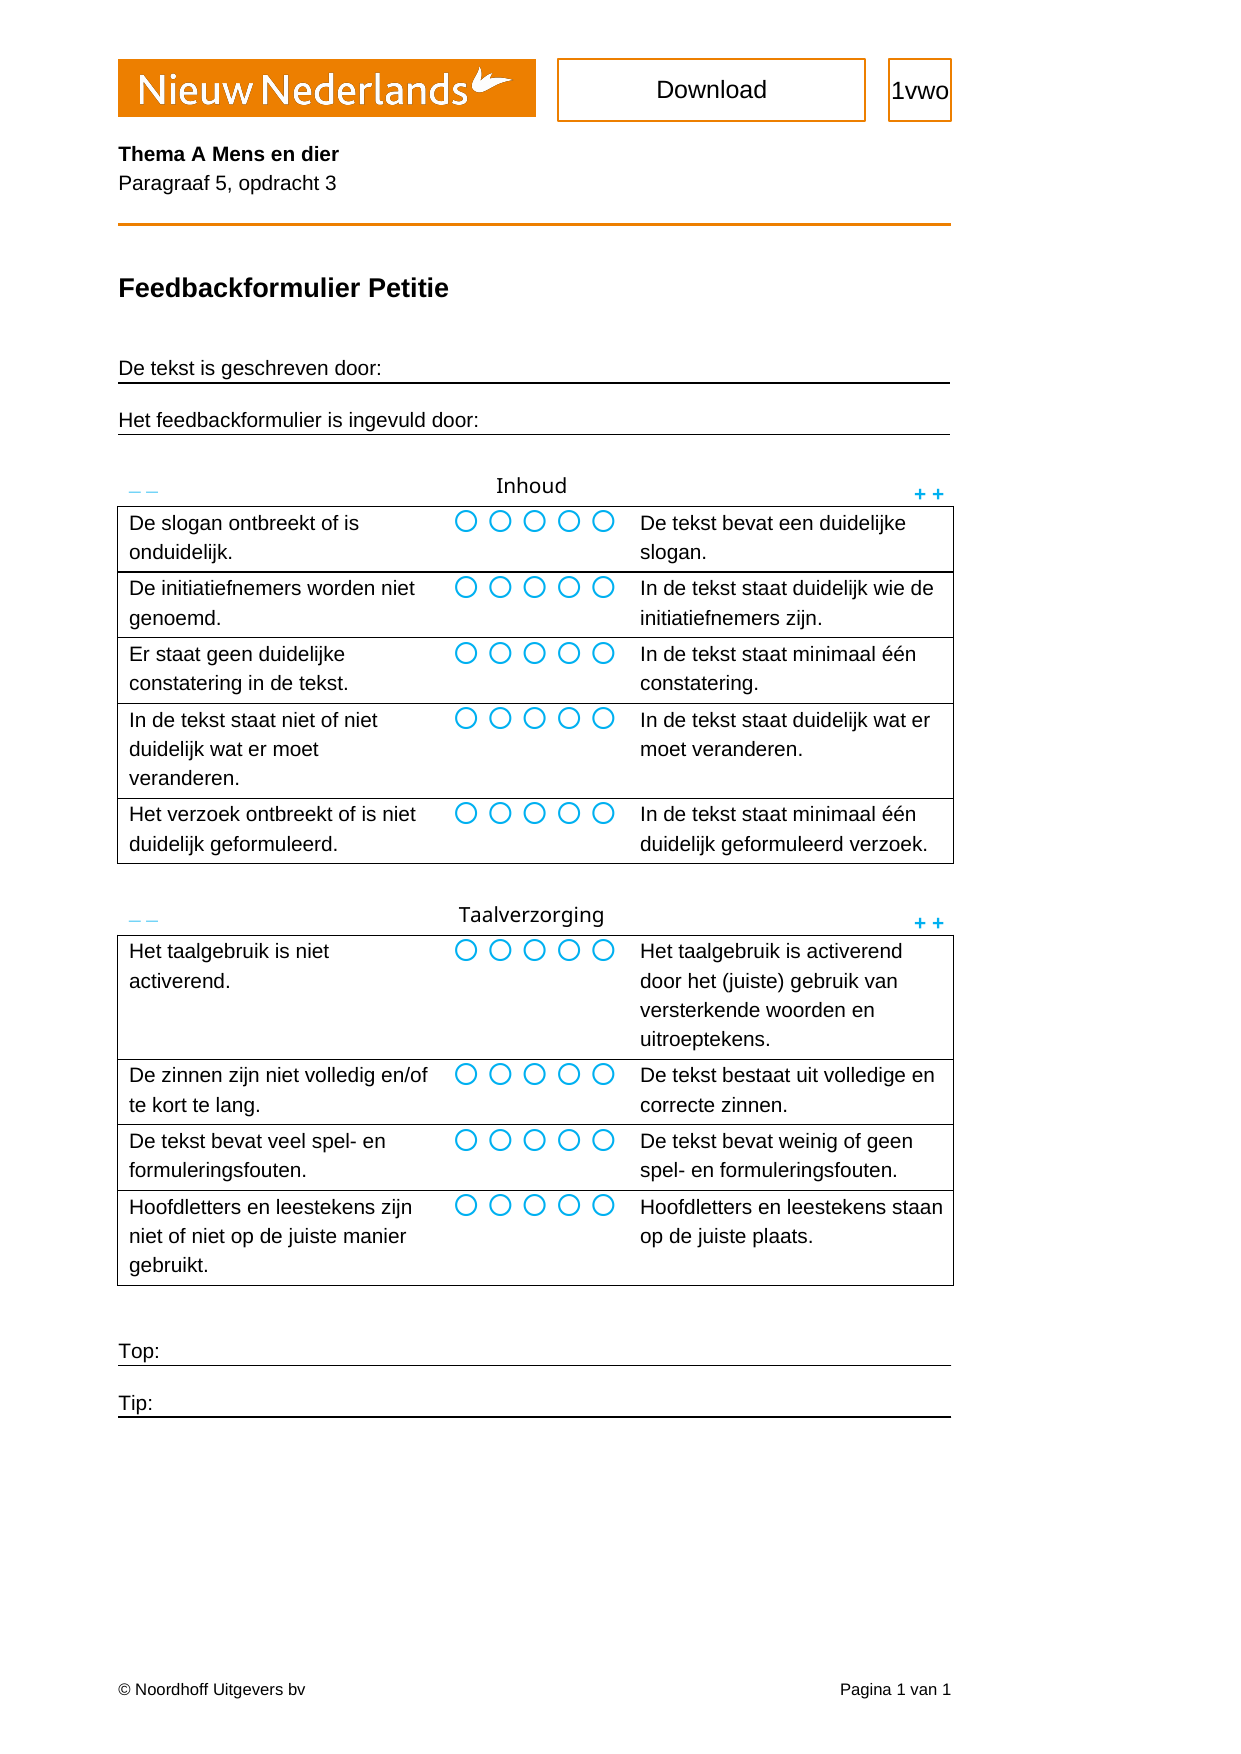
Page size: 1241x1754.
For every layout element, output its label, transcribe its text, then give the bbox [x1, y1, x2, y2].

table_cell In de tekst staat duidelijk wat er moet veranderen. [629, 704, 953, 797]
table_header + + [886, 464, 954, 506]
table_header Inhoud [176, 464, 886, 506]
subtitle Feedbackformulier Petitie [118, 272, 950, 303]
table_cell Het verzoek ontbreekt of is niet duidelijk geformuleerd. [118, 799, 439, 863]
table_header _ _ [118, 464, 176, 506]
table_header + + [886, 893, 954, 934]
table_cell De zinnen zijn niet volledig en/of te kort te lang. [118, 1060, 439, 1124]
table_cell In de tekst staat minimaal één constatering. [629, 638, 953, 703]
table_cell De tekst bevat veel spel- en formuleringsfouten. [118, 1125, 439, 1190]
table_cell In de tekst staat minimaal één duidelijk geformuleerd verzoek. [629, 799, 953, 863]
table_cell In de tekst staat duidelijk wie de initiatiefnemers zijn. [629, 573, 953, 637]
table_cell De tekst bevat weinig of geen spel- en formuleringsfouten. [629, 1125, 953, 1190]
table_cell De slogan ontbreekt of is onduidelijk. [118, 507, 439, 571]
text Tip: [118, 1366, 951, 1416]
table_cell ○○○○○ [439, 1060, 629, 1124]
table_cell ○○○○○ [439, 799, 629, 863]
table_cell Er staat geen duidelijke constatering in de tekst. [118, 638, 439, 703]
table_cell ○○○○○ [439, 638, 629, 703]
table_cell Hoofdletters en leestekens zijn niet of niet op de juiste manier gebruikt. [118, 1191, 439, 1284]
text Het feedbackformulier is ingevuld door: [118, 384, 950, 434]
picture [140, 66, 514, 105]
table_cell Hoofdletters en leestekens staan op de juiste plaats. [629, 1191, 953, 1284]
table_header _ _ [118, 893, 176, 934]
table_cell ○○○○○ [439, 573, 629, 637]
table_cell ○○○○○ [439, 1191, 629, 1284]
table_cell ○○○○○ [439, 936, 629, 1058]
table_cell Het taalgebruik is niet activerend. [118, 936, 439, 1058]
table_cell ○○○○○ [439, 704, 629, 797]
text Top: [118, 1315, 951, 1365]
table_header Taalverzorging [176, 893, 886, 934]
table_cell In de tekst staat niet of niet duidelijk wat er moet veranderen. [118, 704, 439, 797]
table_cell Het taalgebruik is activerend door het (juiste) gebruik van versterkende woorden en uitroeptekens. [629, 936, 953, 1058]
table_cell De tekst bestaat uit volledige en correcte zinnen. [629, 1060, 953, 1124]
table_cell De tekst bevat een duidelijke slogan. [629, 507, 953, 571]
table_cell De initiatiefnemers worden niet genoemd. [118, 573, 439, 637]
text De tekst is geschreven door: [118, 332, 950, 382]
table_cell ○○○○○ [439, 1125, 629, 1190]
table_cell ○○○○○ [439, 507, 629, 571]
